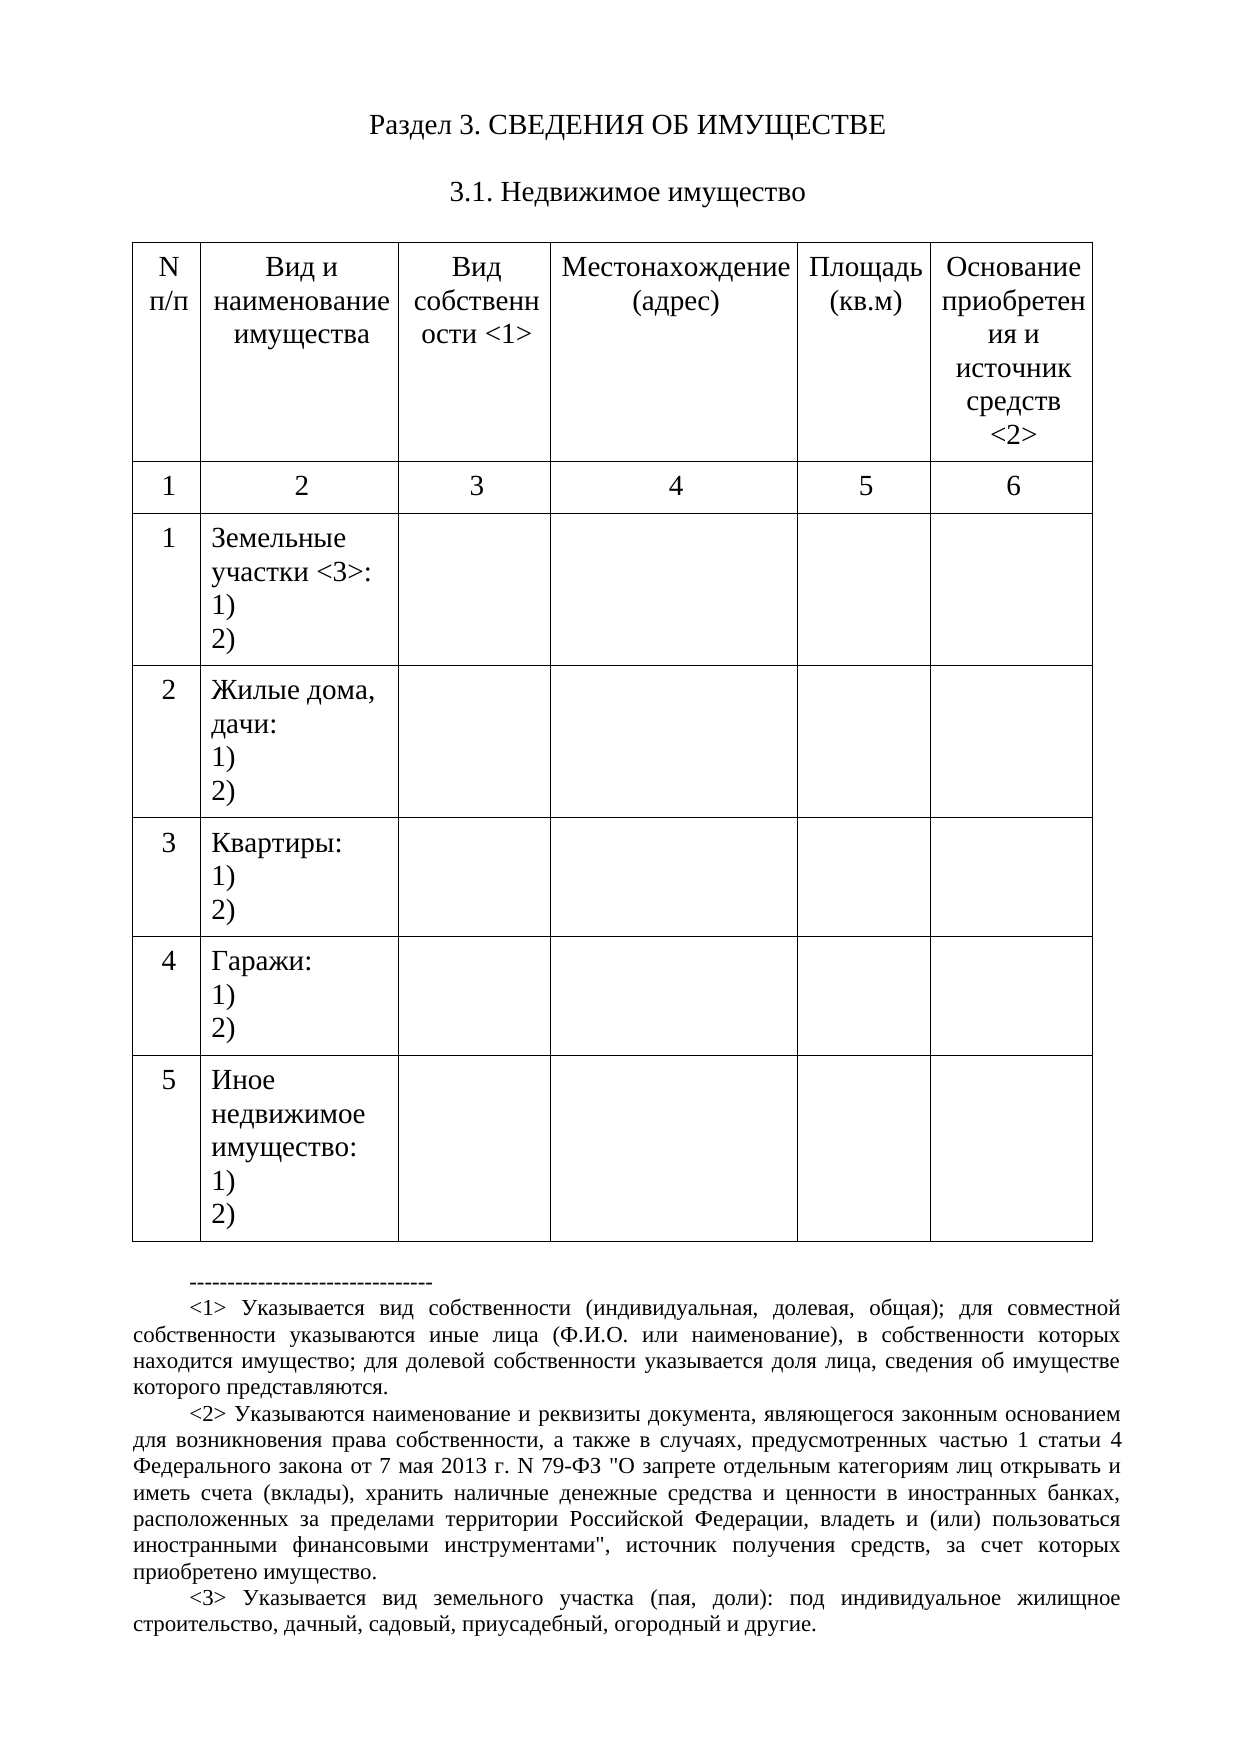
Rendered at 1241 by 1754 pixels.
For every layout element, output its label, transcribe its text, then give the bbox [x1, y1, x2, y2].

table_cell Земельные участки <3>: 1) 2) [201, 514, 398, 665]
table_cell [798, 818, 930, 936]
table_cell 5 [798, 462, 930, 513]
table_cell [931, 514, 1092, 665]
table_cell [399, 818, 550, 936]
table_cell 1 [133, 514, 200, 665]
table_header Вид и наименование имущества [201, 243, 398, 461]
table_header N п/п [133, 243, 200, 461]
table_cell [551, 666, 797, 817]
table_cell 3 [399, 462, 550, 513]
table_cell 5 [133, 1056, 200, 1241]
table_cell [798, 666, 930, 817]
text Раздел 3. СВЕДЕНИЯ ОБ ИМУЩЕСТВЕ [133, 107, 1122, 141]
text <2> Указываются наименование и реквизиты документа, являющегося законным основанием для возникновения права собственности, а также в случаях, предусмотренных частью 1 статьи 4 Федерального закона от 7 мая 2013 г. N 79-ФЗ "О запрете отдельным категориям лиц открывать и иметь счета (вклады), хранить наличные денежные средства и ценности в иностранных банках, расположенных за пределами территории Российской Федерации, владеть и (или) пользоваться иностранными финансовыми инструментами", источник получения средств, за счет которых приобретено имущество. [133, 1400, 1122, 1584]
table_cell [931, 818, 1092, 936]
table_cell [399, 937, 550, 1055]
table_cell 6 [931, 462, 1092, 513]
table_cell [931, 937, 1092, 1055]
table_cell 1 [133, 462, 200, 513]
table_cell Иное недвижимое имущество: 1) 2) [201, 1056, 398, 1241]
table_header Основание приобретения и источник средств <2> [931, 243, 1092, 461]
table_cell [931, 666, 1092, 817]
table_cell [399, 666, 550, 817]
table_cell [798, 937, 930, 1055]
table_header Вид собственности <1> [399, 243, 550, 461]
table_header Площадь (кв.м) [798, 243, 930, 461]
table_cell [798, 514, 930, 665]
table_cell [798, 1056, 930, 1241]
table_cell [399, 1056, 550, 1241]
table_cell [551, 937, 797, 1055]
text 3.1. Недвижимое имущество [133, 174, 1122, 208]
table_cell [931, 1056, 1092, 1241]
table_cell Жилые дома, дачи: 1) 2) [201, 666, 398, 817]
table_cell Квартиры: 1) 2) [201, 818, 398, 936]
table_cell Гаражи: 1) 2) [201, 937, 398, 1055]
table_cell 4 [551, 462, 797, 513]
table_cell [551, 1056, 797, 1241]
text <3> Указывается вид земельного участка (пая, доли): под индивидуальное жилищное строительство, дачный, садовый, приусадебный, огородный и другие. [133, 1584, 1122, 1637]
table_cell 2 [133, 666, 200, 817]
text -------------------------------- [133, 1268, 1122, 1294]
table_cell [551, 818, 797, 936]
table_cell 2 [201, 462, 398, 513]
table_cell 3 [133, 818, 200, 936]
table_cell [399, 514, 550, 665]
text <1> Указывается вид собственности (индивидуальная, долевая, общая); для совместной собственности указываются иные лица (Ф.И.О. или наименование), в собственности которых находится имущество; для долевой собственности указывается доля лица, сведения об имуществе которого представляются. [133, 1294, 1122, 1400]
table_cell [551, 514, 797, 665]
table_header Местонахождение (адрес) [551, 243, 797, 461]
table_cell 4 [133, 937, 200, 1055]
